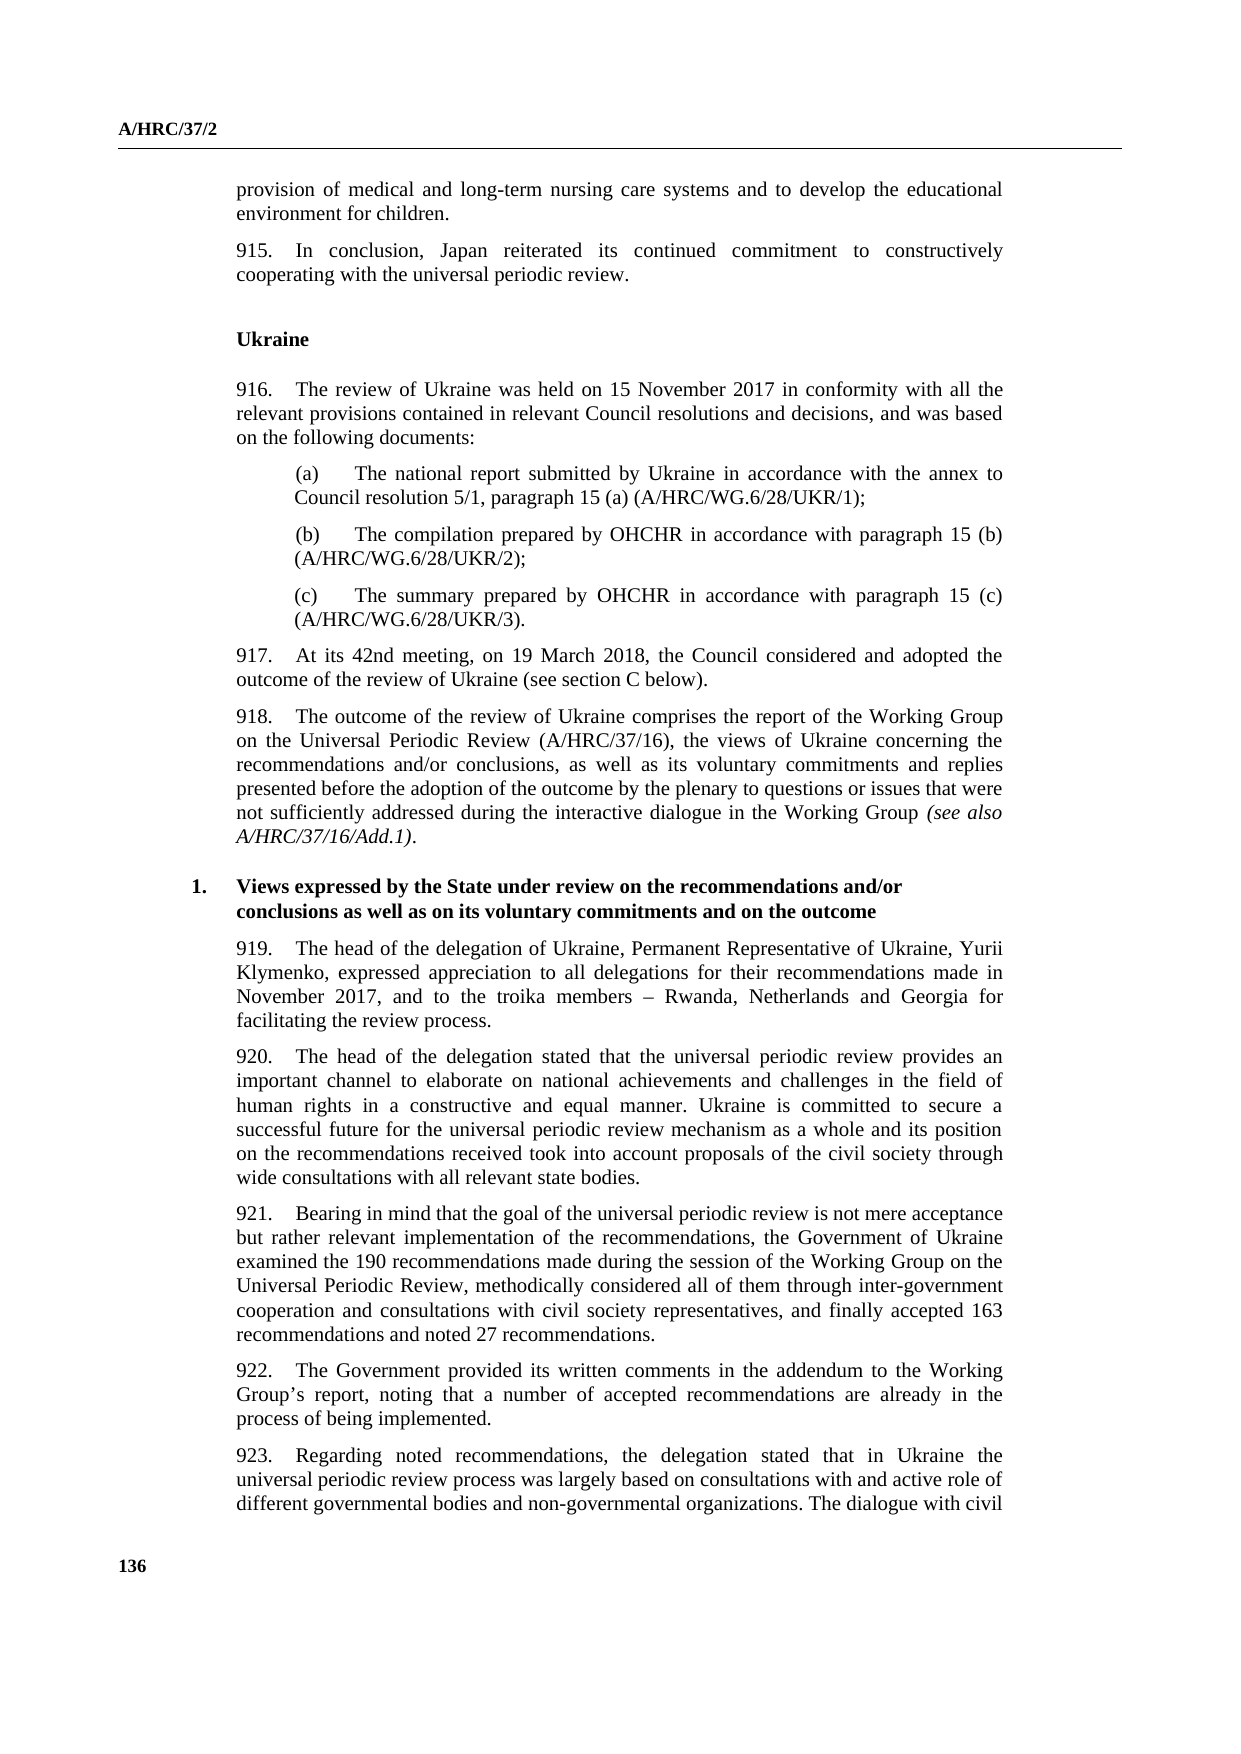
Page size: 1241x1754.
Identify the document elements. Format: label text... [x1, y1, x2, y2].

text 921. Bearing in mind that the goal of the universal periodic review is not mere acceptance but rather relevant implementation of the recommendations, the Government of Ukraine examined the 190 recommendations made during the session of the Working Group on the Universal Periodic Review, methodically considered all of them through inter-government cooperation and consultations with civil society representatives, and finally accepted 163 recommendations and noted 27 recommendations. [236, 1201, 1004, 1346]
text 916. The review of Ukraine was held on 15 November 2017 in conformity with all the relevant provisions contained in relevant Council resolutions and decisions, and was based on the following documents: [236, 377, 1004, 449]
text 917. At its 42nd meeting, on 19 March 2018, the Council considered and adopted the outcome of the review of Ukraine (see section C below). [236, 643, 1004, 691]
text (c) The summary prepared by OHCHR in accordance with paragraph 15 (c) (A/HRC/WG.6/28/UKR/3). [294, 582, 1004, 631]
text Ukraine [236, 323, 1004, 352]
text 919. The head of the delegation of Ukraine, Permanent Representative of Ukraine, Yurii Klymenko, expressed appreciation to all delegations for their recommendations made in November 2017, and to the troika members – Rwanda, Netherlands and Georgia for facilitating the review process. [236, 936, 1004, 1032]
text 920. The head of the delegation stated that the universal periodic review provides an important channel to elaborate on national achievements and challenges in the field of human rights in a constructive and equal manner. Ukraine is committed to secure a successful future for the universal periodic review mechanism as a whole and its position on the recommendations received took into account proposals of the civil society through wide consultations with all relevant state bodies. [236, 1044, 1004, 1189]
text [236, 177, 1004, 225]
text 922. The Government provided its written comments in the addendum to the Working Group’s report, noting that a number of accepted recommendations are already in the process of being implemented. [236, 1358, 1004, 1430]
text (a) The national report submitted by Ukraine in accordance with the annex to Council resolution 5/1, paragraph 15 (a) (A/HRC/WG.6/28/UKR/1); [294, 461, 1004, 509]
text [236, 1443, 1004, 1515]
text 1. Views expressed by the State under review on the recommendations and/or conclusions as well as on its voluntary commitments and on the outcome [118, 873, 1004, 923]
text 915. In conclusion, Japan reiterated its continued commitment to constructively cooperating with the universal periodic review. [236, 238, 1004, 286]
text (b) The compilation prepared by OHCHR in accordance with paragraph 15 (b) (A/HRC/WG.6/28/UKR/2); [294, 522, 1004, 570]
text 918. The outcome of the review of Ukraine comprises the report of the Working Group on the Universal Periodic Review (A/HRC/37/16), the views of Ukraine concerning the recommendations and/or conclusions, as well as its voluntary commitments and replies presented before the adoption of the outcome by the plenary to questions or issues that were not sufficiently addressed during the interactive dialogue in the Working Group (see also A/HRC/37/16/Add.1). [236, 704, 1004, 848]
